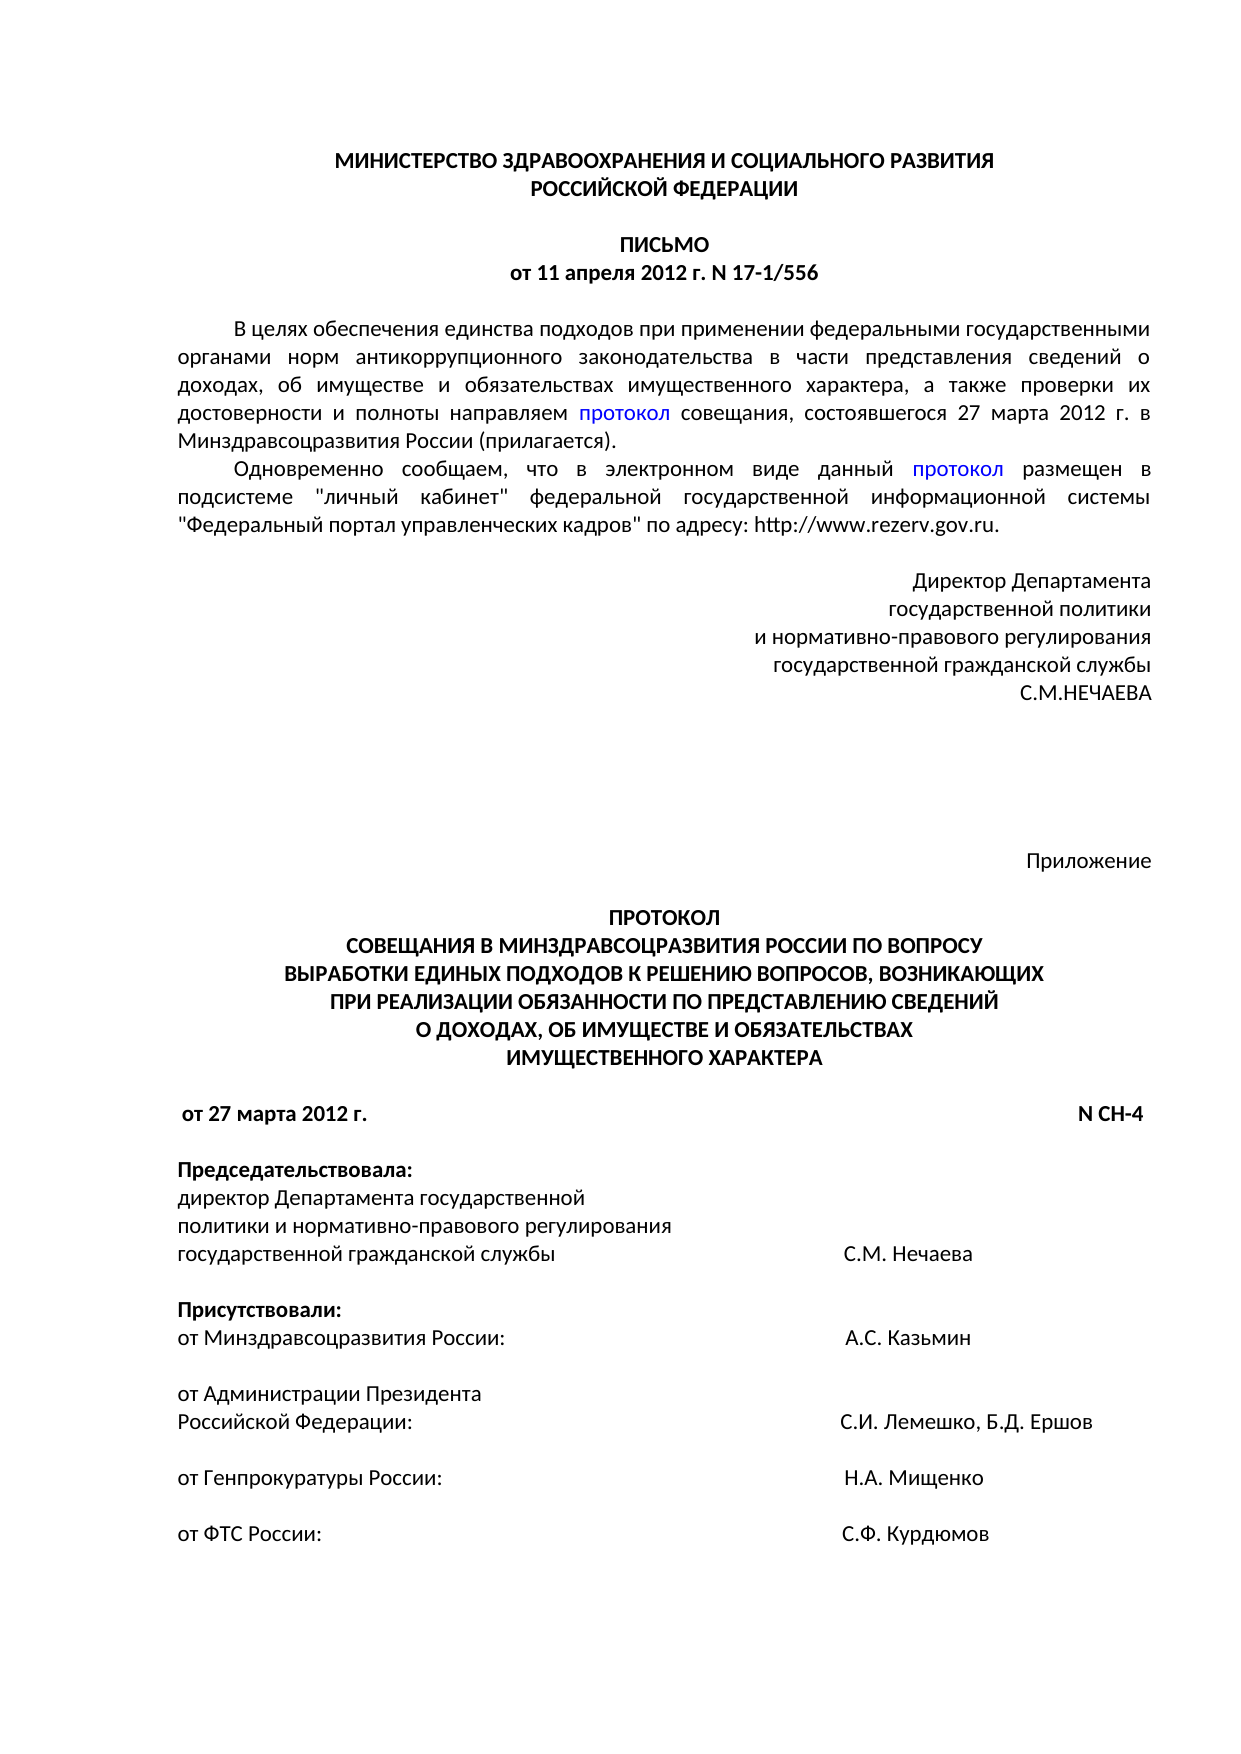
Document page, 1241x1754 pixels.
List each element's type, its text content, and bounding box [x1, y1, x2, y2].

text ПРОТОКОЛ [177, 903, 1152, 931]
text и нормативно-правового регулирования [177, 622, 1152, 651]
text от Минздравсоцразвития России: А.С. Казьмин [177, 1323, 1152, 1351]
text Председательствовала: [177, 1155, 1152, 1183]
text ПРИ РЕАЛИЗАЦИИ ОБЯЗАННОСТИ ПО ПРЕДСТАВЛЕНИЮ СВЕДЕНИЙ [177, 987, 1152, 1015]
text ПИСЬМО [177, 230, 1152, 258]
text С.М.НЕЧАЕВА [177, 678, 1152, 707]
text директор Департамента государственной [177, 1183, 1152, 1211]
text РОССИЙСКОЙ ФЕДЕРАЦИИ [177, 174, 1152, 202]
text от ФТС России: С.Ф. Курдюмов [177, 1519, 1152, 1547]
text Одновременно сообщаем, что в электронном виде данный протокол размещен в подсистеме "личный кабинет" федеральной государственной информационной системы "Федеральный портал управленческих кадров" по адресу: http://www.rezerv.gov.ru. [177, 454, 1152, 538]
text государственной гражданской службы [177, 651, 1152, 678]
text от Администрации Президента [177, 1379, 1152, 1407]
text ВЫРАБОТКИ ЕДИНЫХ ПОДХОДОВ К РЕШЕНИЮ ВОПРОСОВ, ВОЗНИКАЮЩИХ [177, 959, 1152, 987]
text МИНИСТЕРСТВО ЗДРАВООХРАНЕНИЯ И СОЦИАЛЬНОГО РАЗВИТИЯ [177, 146, 1152, 174]
text от 27 марта 2012 г. N СН-4 [177, 1099, 1152, 1127]
text О ДОХОДАХ, ОБ ИМУЩЕСТВЕ И ОБЯЗАТЕЛЬСТВАХ [177, 1015, 1152, 1043]
text Директор Департамента [177, 566, 1152, 594]
text от Генпрокуратуры России: Н.А. Мищенко [177, 1463, 1152, 1491]
text СОВЕЩАНИЯ В МИНЗДРАВСОЦРАЗВИТИЯ РОССИИ ПО ВОПРОСУ [177, 931, 1152, 959]
text Приложение [177, 847, 1152, 875]
text государственной гражданской службы С.М. Нечаева [177, 1239, 1152, 1267]
text государственной политики [177, 594, 1152, 622]
text Российской Федерации: С.И. Лемешко, Б.Д. Ершов [177, 1407, 1152, 1435]
text политики и нормативно-правового регулирования [177, 1211, 1152, 1239]
text от 11 апреля 2012 г. N 17-1/556 [177, 258, 1152, 286]
text ИМУЩЕСТВЕННОГО ХАРАКТЕРА [177, 1043, 1152, 1071]
text Присутствовали: [177, 1295, 1152, 1323]
text В целях обеспечения единства подходов при применении федеральными государственными органами норм антикоррупционного законодательства в части представления сведений о доходах, об имуществе и обязательствах имущественного характера, а также проверки их достоверности и полноты направляем протокол совещания, состоявшегося 27 марта 2012 г. в Минздравсоцразвития России (прилагается). [177, 314, 1152, 454]
